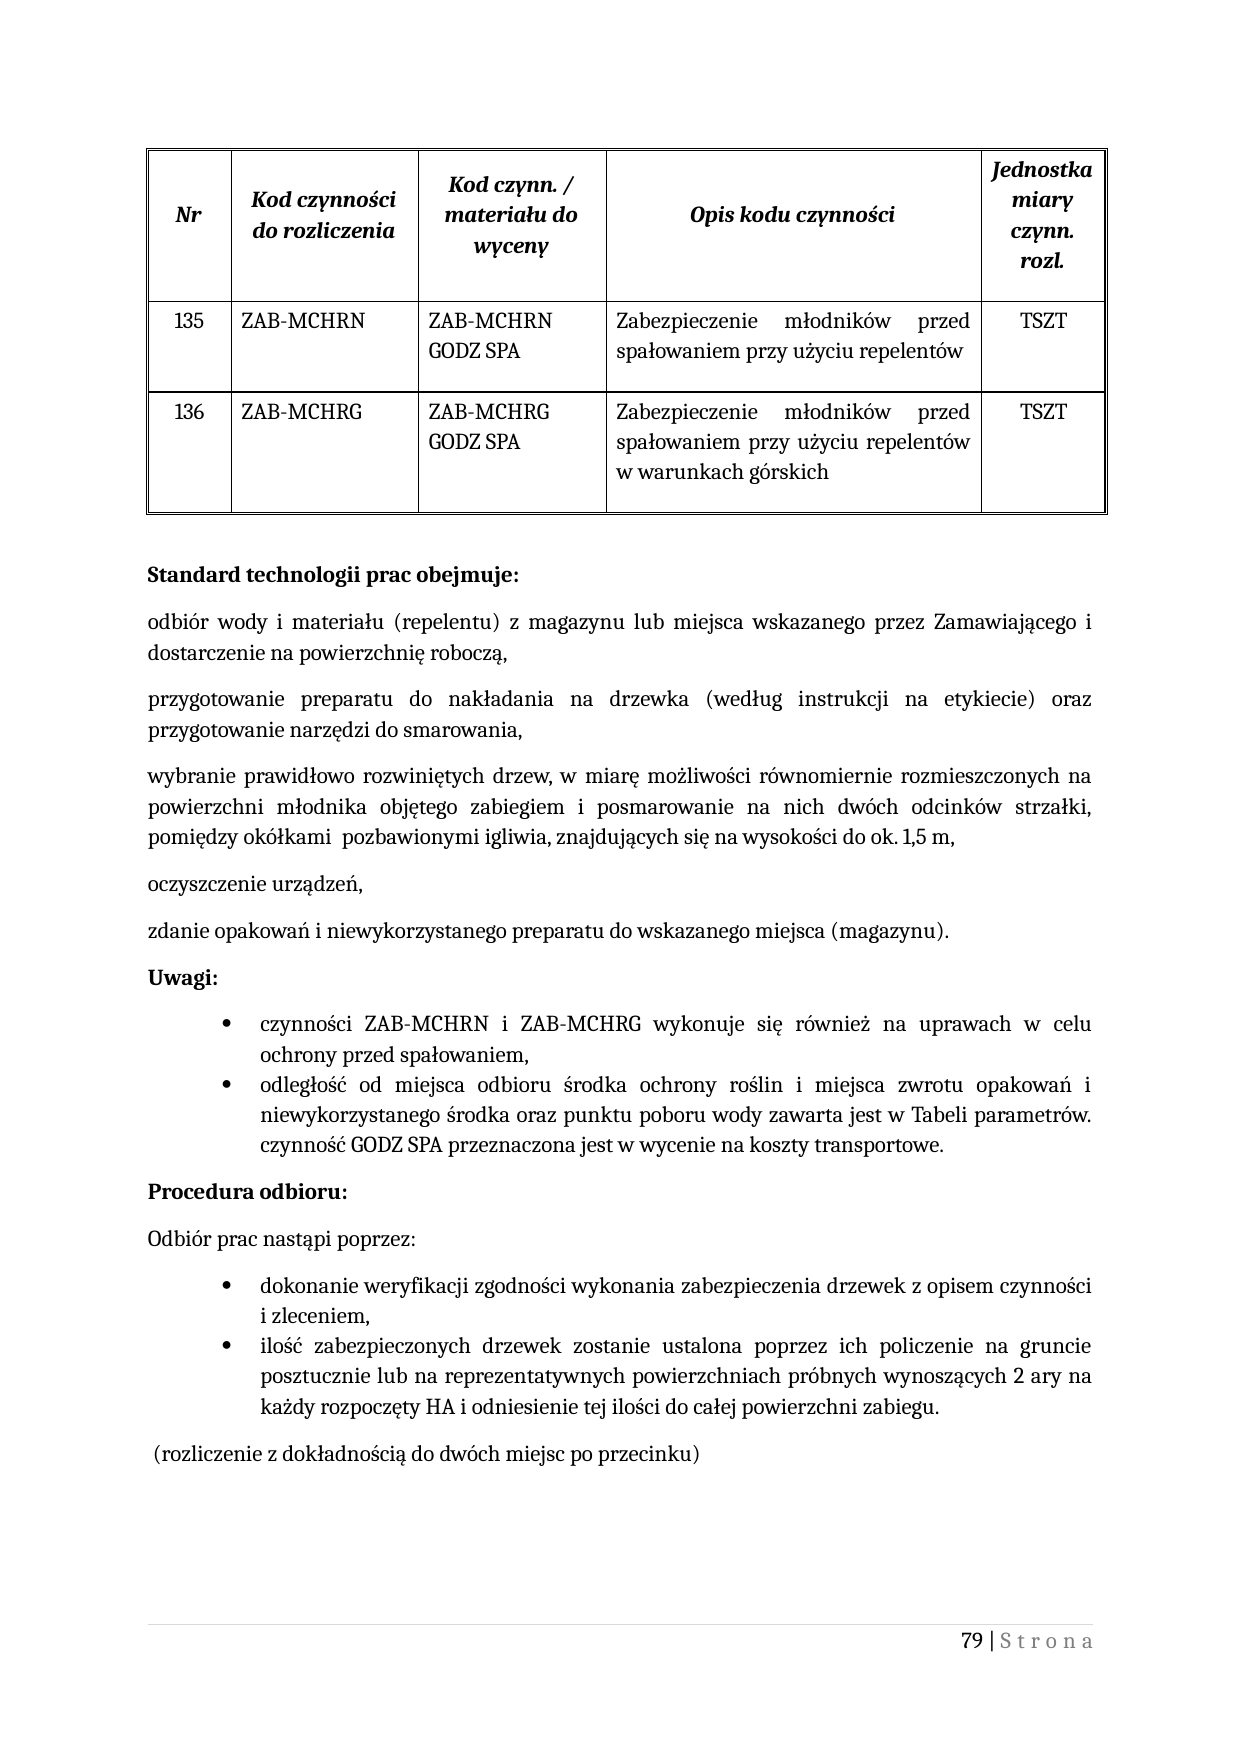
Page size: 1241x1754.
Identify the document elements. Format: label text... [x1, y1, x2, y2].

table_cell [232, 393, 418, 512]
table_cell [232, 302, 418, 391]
text oczyszczenie urządzeń, [148, 871, 1093, 897]
text Odbiór prac nastąpi poprzez: [148, 1226, 1093, 1252]
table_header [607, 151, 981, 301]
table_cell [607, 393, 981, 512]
text zdanie opakowań i niewykorzystanego preparatu do wskazanego miejsca (magazynu). [148, 917, 1093, 944]
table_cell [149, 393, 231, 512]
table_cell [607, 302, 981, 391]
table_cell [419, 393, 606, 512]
text odbiór wody i materiału (repelentu) z magazynu lub miejsca wskazanego przez Zamawiającego i dostarczenie na powierzchnię roboczą, [148, 609, 1093, 666]
text Procedura odbioru: [148, 1179, 1093, 1205]
text Standard technologii prac obejmuje: [148, 562, 1093, 588]
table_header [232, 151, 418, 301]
list odległość od miejsca odbioru środka ochrony roślin i miejsca zwrotu opakowań i niewykorzystanego środka oraz punktu poboru wody zawarta jest w Tabeli parametrów. czynność GODZ SPA przeznaczona jest w wycenie na koszty transportowe. [223, 1072, 1093, 1158]
list czynności ZAB-MCHRN i ZAB-MCHRG wykonuje się również na uprawach w celu ochrony przed spałowaniem, [223, 1011, 1093, 1068]
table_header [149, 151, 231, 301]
text (rozliczenie z dokładnością do dwóch miejsc po przecinku) [148, 1440, 1093, 1467]
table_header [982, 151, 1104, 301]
text wybranie prawidłowo rozwiniętych drzew, w miarę możliwości równomiernie rozmieszczonych na powierzchni młodnika objętego zabiegiem i posmarowanie na nich dwóch odcinków strzałki, pomiędzy okółkami pozbawionymi igliwia, znajdujących się na wysokości do ok. 1,5 m, [148, 763, 1093, 850]
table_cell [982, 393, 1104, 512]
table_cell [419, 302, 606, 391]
list dokonanie weryfikacji zgodności wykonania zabezpieczenia drzewek z opisem czynności i zleceniem, [223, 1273, 1093, 1329]
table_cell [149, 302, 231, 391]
list ilość zabezpieczonych drzewek zostanie ustalona poprzez ich policzenie na gruncie posztucznie lub na reprezentatywnych powierzchniach próbnych wynoszących 2 ary na każdy rozpoczęty HA i odniesienie tej ilości do całej powierzchni zabiegu. [223, 1333, 1093, 1420]
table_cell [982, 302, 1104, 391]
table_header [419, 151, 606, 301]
text przygotowanie preparatu do nakładania na drzewka (według instrukcji na etykiecie) oraz przygotowanie narzędzi do smarowania, [148, 686, 1093, 743]
text Uwagi: [148, 964, 1093, 991]
